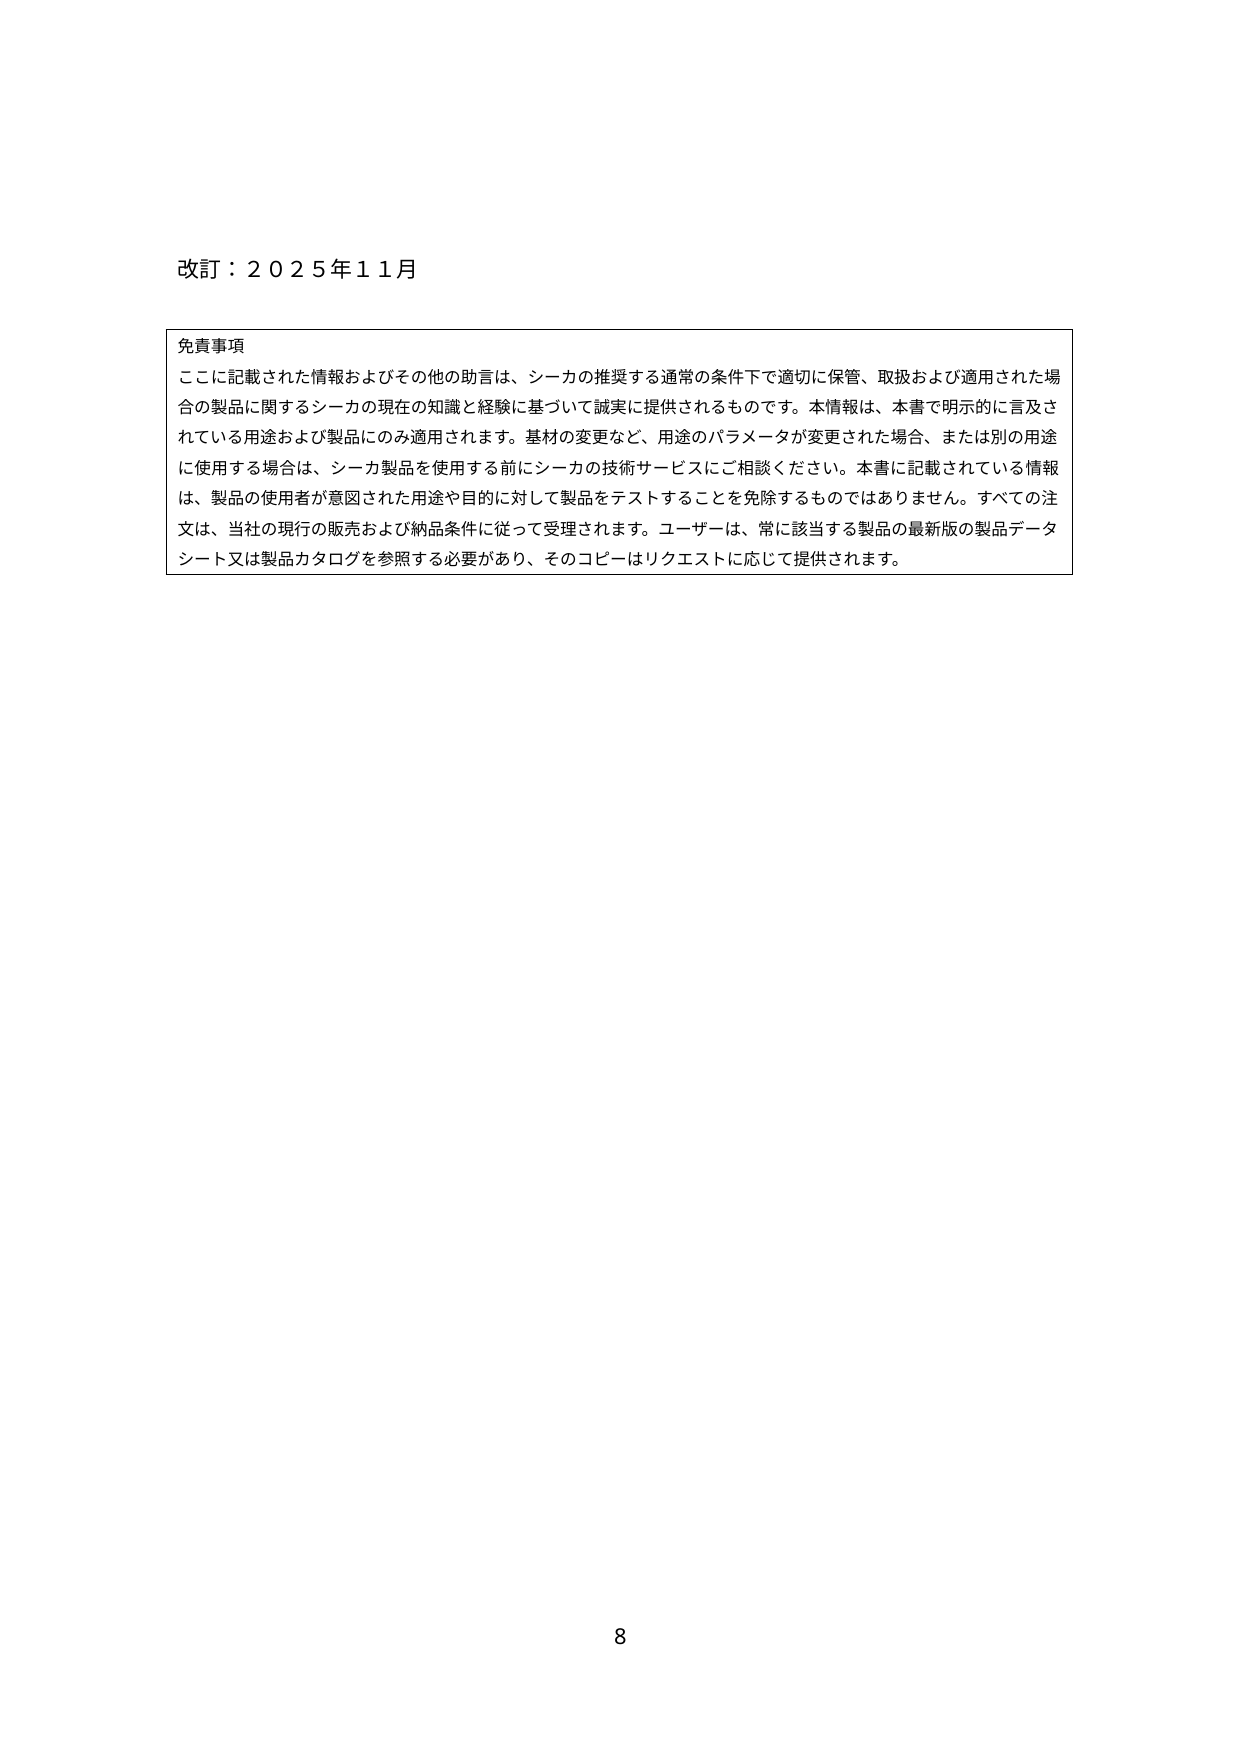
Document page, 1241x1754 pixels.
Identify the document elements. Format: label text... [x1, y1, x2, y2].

table_header 免責事項 ここに記載された情報およびその他の助言は、シーカの推奨する通常の条件下で適切に保管、取扱および適用された場合の製品に関するシーカの現在の知識と経験に基づいて誠実に提供されるものです。本情報は、本書で明示的に言及されている用途および製品にのみ適用されます。基材の変更など、用途のパラメータが変更された場合、または別の用途に使用する場合は、シーカ製品を使用する前にシーカの技術サービスにご相談ください。本書に記載されている情報は、製品の使用者が意図された用途や目的に対して製品をテストすることを免除するものではありません。すべての注文は、当社の現行の販売および納品条件に従って受理されます。ユーザーは、常に該当する製品の最新版の製品データシート又は製品カタログを参照する必要があり、そのコピーはリクエストに応じて提供されます。 [167, 330, 1072, 573]
text 改訂：２０２５年１１月 [177, 238, 1063, 299]
